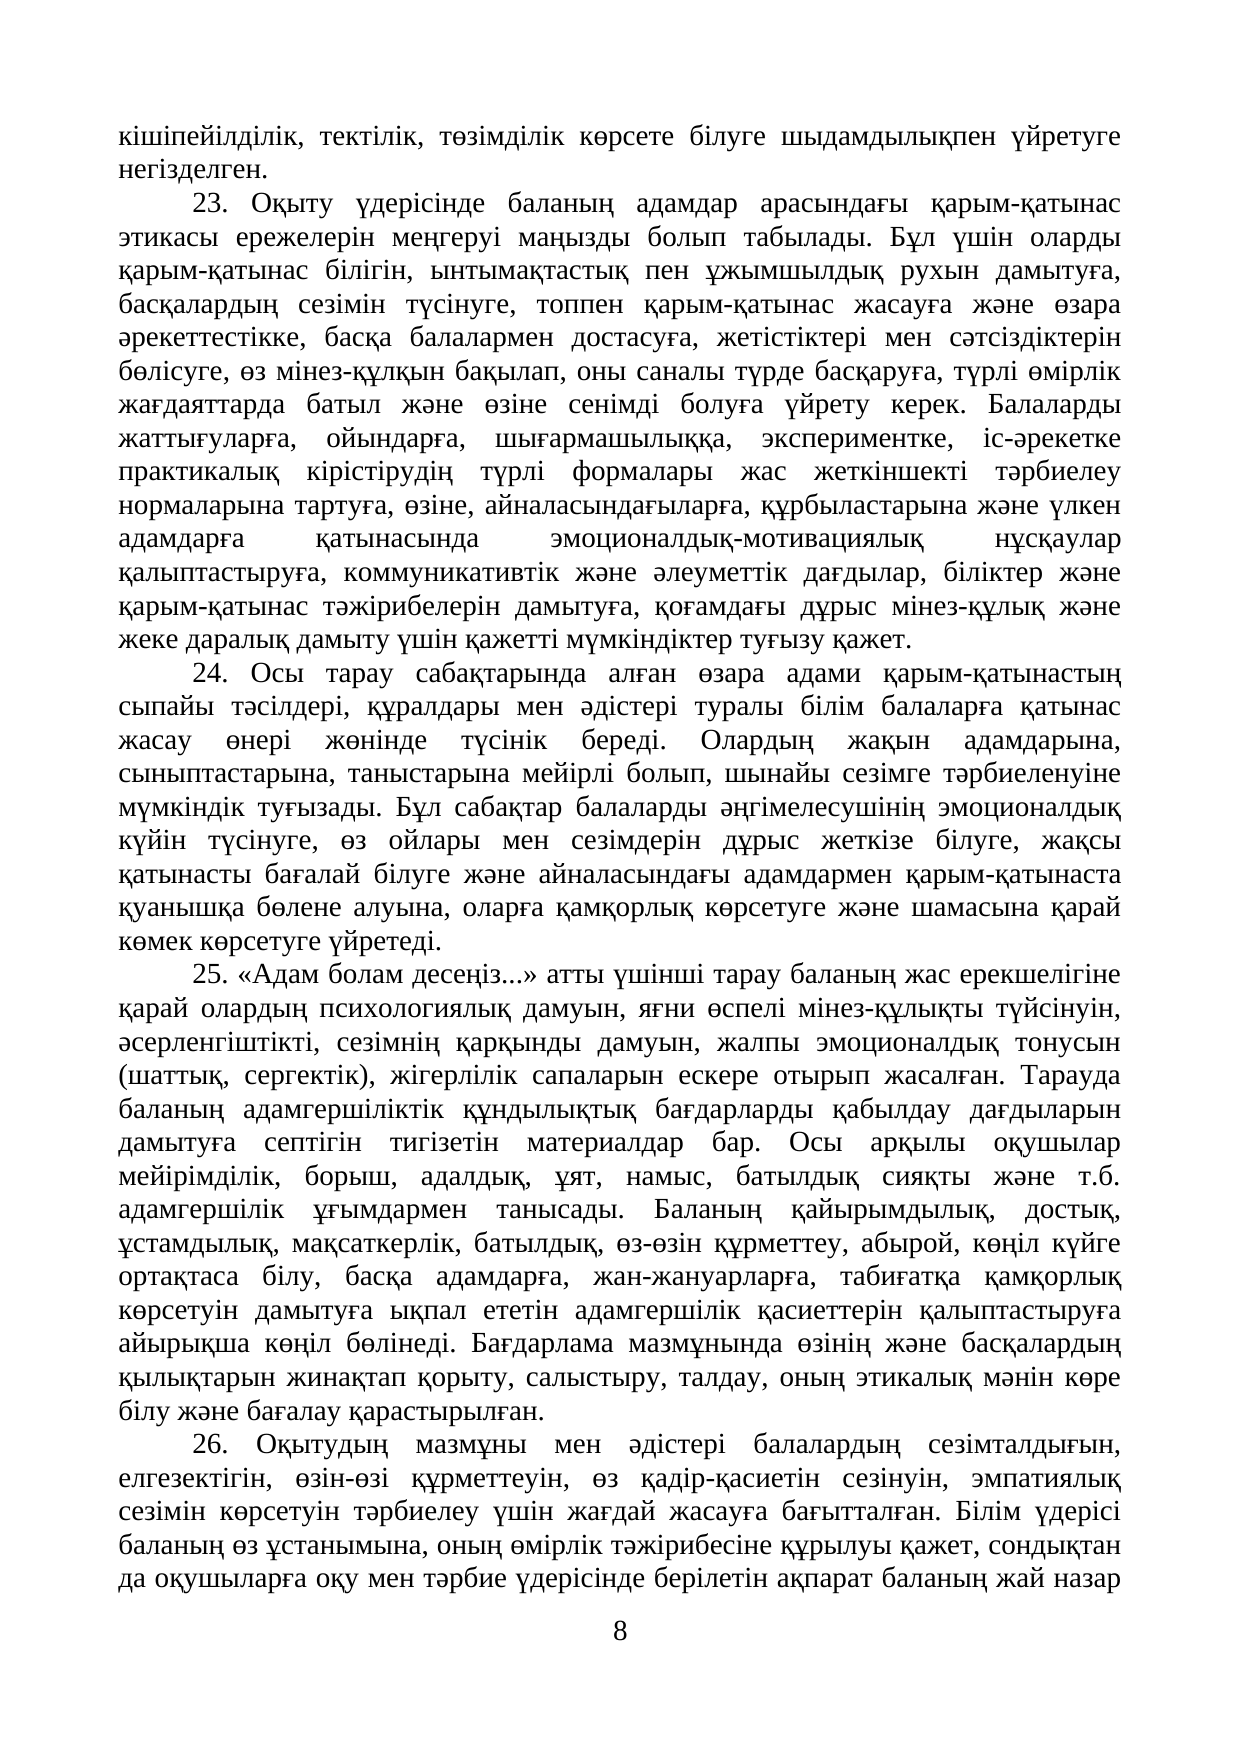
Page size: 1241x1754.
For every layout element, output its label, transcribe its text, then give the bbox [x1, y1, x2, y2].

list 25. «Адам болам десеңіз...» атты үшінші тарау баланың жас ерекшелігіне қарай олардың психологиялық дамуын, яғни өспелі мінез-құлықты түйсінуін, әсерленгіштікті, сезімнің қарқынды дамуын, жалпы эмоционалдық тонусын (шаттық, сергектік), жігерлілік сапаларын ескере отырып жасалған. Тарауда баланың адамгершіліктік құндылықтық бағдарларды қабылдау дағдыларын дамытуға септігін тигізетін материалдар бар. Осы арқылы оқушылар мейірімділік, борыш, адалдық, ұят, намыс, батылдық сияқты және т.б. адамгершілік ұғымдармен танысады. Баланың қайырымдылық, достық, ұстамдылық, мақсаткерлік, батылдық, өз-өзін құрметтеу, абырой, көңіл күйге ортақтаса білу, басқа адамдарға, жан-жануарларға, табиғатқа қамқорлық көрсетуін дамытуға ықпал ететін адамгершілік қасиеттерін қалыптастыруға айырықша көңіл бөлінеді. Бағдарлама мазмұнында өзінің және басқалардың қылықтарын жинақтап қорыту, салыстыру, талдау, оның этикалық мәнін көре білу және бағалау қарастырылған. [118, 957, 1122, 1426]
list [118, 1426, 1122, 1594]
list 24. Осы тарау сабақтарында алған өзара адами қарым-қатынастың сыпайы тәсілдері, құралдары мен әдістері туралы білім балаларға қатынас жасау өнері жөнінде түсінік береді. Олардың жақын адамдарына, сыныптастарына, таныстарына мейірлі болып, шынайы сезімге тәрбиеленуіне мүмкіндік туғызады. Бұл сабақтар балаларды әңгімелесушінің эмоционалдық күйін түсінуге, өз ойлары мен сезімдерін дұрыс жеткізе білуге, жақсы қатынасты бағалай білуге және айналасындағы адамдармен қарым-қатынаста қуанышқа бөлене алуына, оларға қамқорлық көрсетуге және шамасына қарай көмек көрсетуге үйретеді. [118, 655, 1122, 957]
list 23. Оқыту үдерісінде баланың адамдар арасындағы қарым-қатынас этикасы ережелерін меңгеруі маңызды болып табылады. Бұл үшін оларды қарым-қатынас білігін, ынтымақтастық пен ұжымшылдық рухын дамытуға, басқалардың сезімін түсінуге, топпен қарым-қатынас жасауға және өзара әрекеттестікке, басқа балалармен достасуға, жетістіктері мен сәтсіздіктерін бөлісуге, өз мінез-құлқын бақылап, оны саналы түрде басқаруға, түрлі өмірлік жағдаяттарда батыл және өзіне сенімді болуға үйрету керек. Балаларды жаттығуларға, ойындарға, шығармашылыққа, экспериментке, іс-әрекетке практикалық кірістірудің түрлі формалары жас жеткіншекті тәрбиелеу нормаларына тартуға, өзіне, айналасындағыларға, құрбыластарына және үлкен адамдарға қатынасында эмоционалдық-мотивациялық нұсқаулар қалыптастыруға, коммуникативтік және әлеуметтік дағдылар, біліктер және қарым-қатынас тәжірибелерін дамытуға, қоғамдағы дұрыс мінез-құлық және жеке даралық дамыту үшін қажетті мүмкіндіктер туғызу қажет. [118, 185, 1122, 655]
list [118, 118, 1122, 185]
